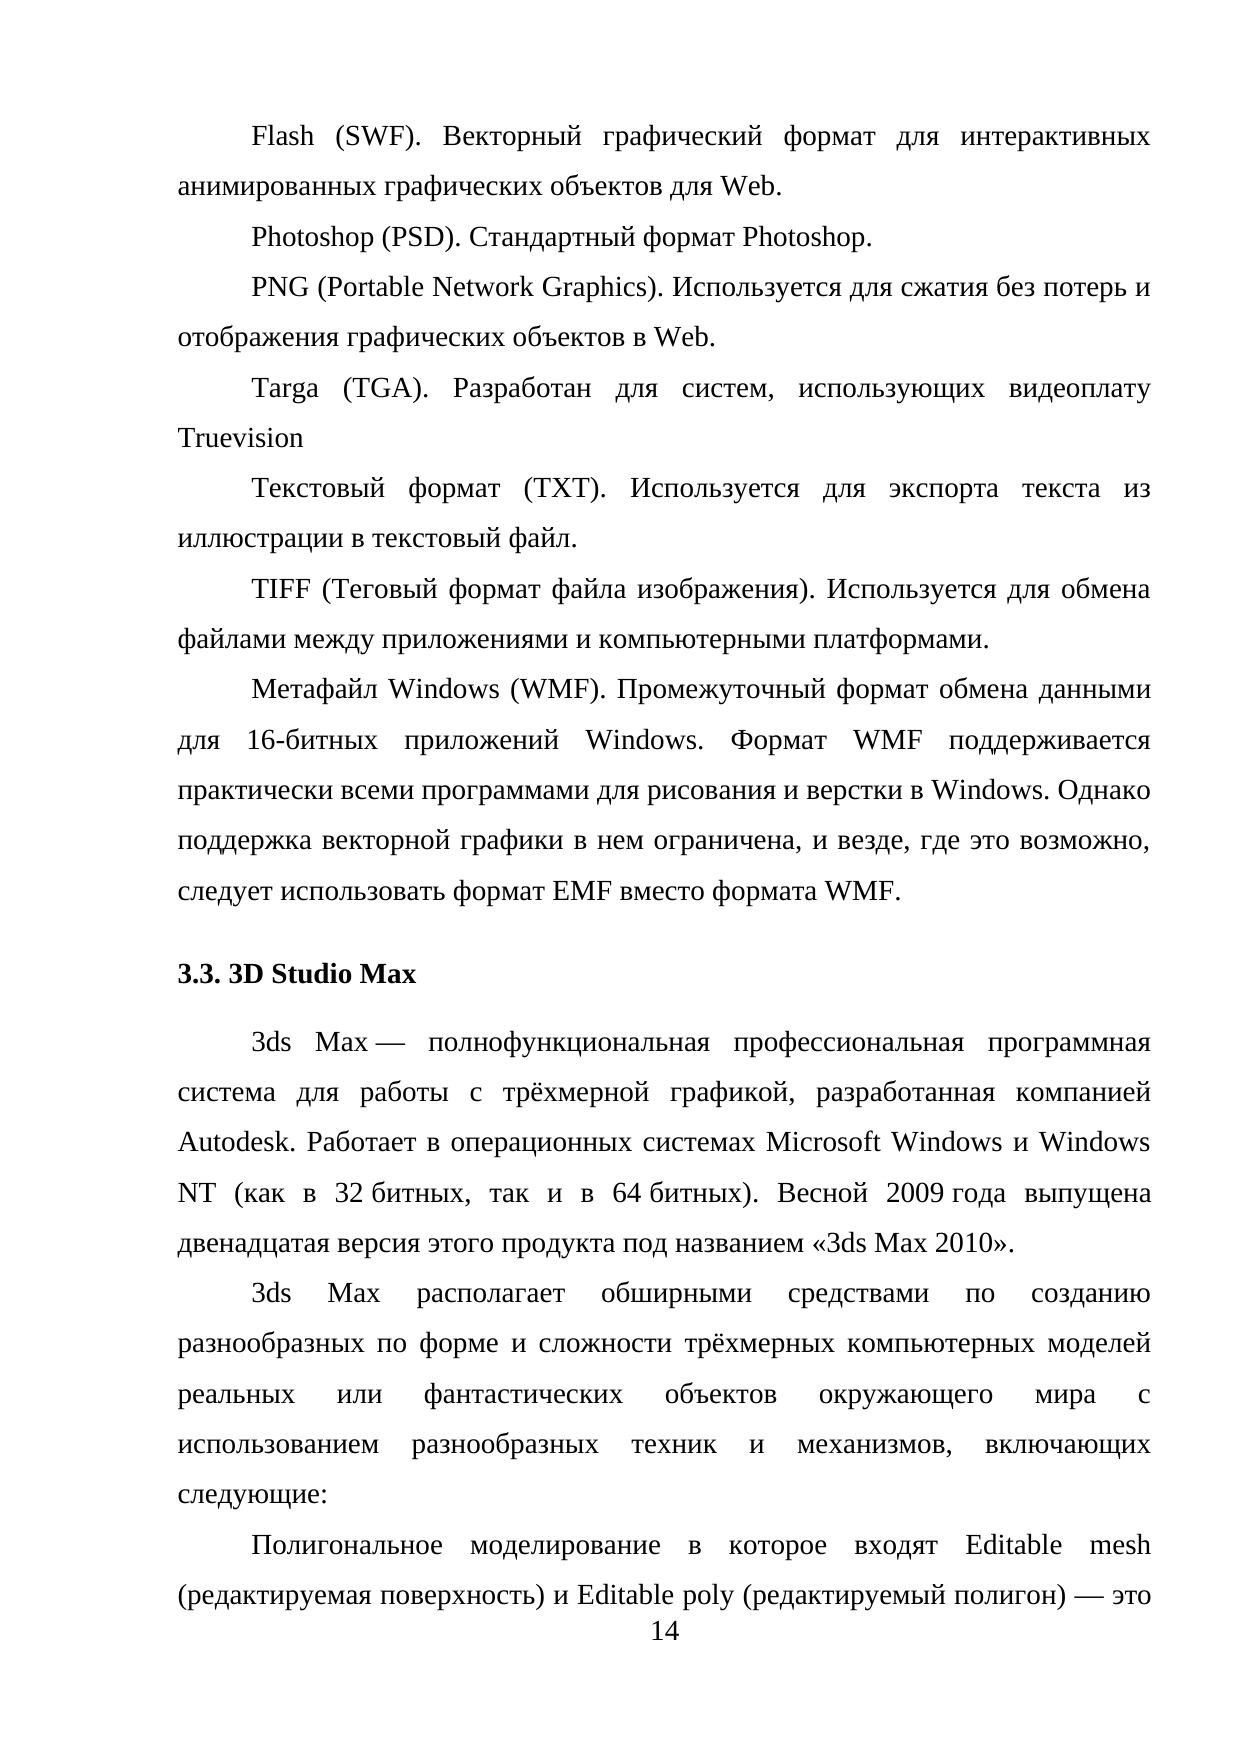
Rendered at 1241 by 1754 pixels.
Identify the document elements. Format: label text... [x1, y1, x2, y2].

text TIFF (Теговый формат файла изображения). Используется для обмена файлами между приложениями и компьютерными платформами. [177, 571, 1152, 655]
text 3ds Max — полнофункциональная профессиональная программная система для работы с трёхмерной графикой, разработанная компанией Autodesk. Работает в операционных системах Microsoft Windows и Windows NT (как в 32 битных, так и в 64 битных). Весной 2009 года выпущена двенадцатая версия этого продукта под названием «3ds Max 2010». [177, 1024, 1152, 1258]
subtitle 3.3. 3D Studio Max [177, 957, 1152, 990]
text Flash (SWF). Векторный графический формат для интерактивных анимированных графических объектов для Web. [177, 118, 1152, 202]
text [177, 1527, 1152, 1611]
text Photoshop (PSD). Стандартный формат Photoshop. [177, 219, 1152, 252]
text Targa (TGA). Разработан для систем, использующих видеоплату Truevision [177, 370, 1152, 453]
text Текстовый формат (TXT). Используется для экспорта текста из иллюстрации в текстовый файл. [177, 470, 1152, 554]
text Метафайл Windows (WMF). Промежуточный формат обмена данными для 16-битных приложений Windows. Формат WMF поддерживается практически всеми программами для рисования и верстки в Windows. Однако поддержка векторной графики в нем ограничена, и везде, где это возможно, следует использовать формат EMF вместо формата WMF. [177, 672, 1152, 906]
text 3ds Max располагает обширными средствами по созданию разнообразных по форме и сложности трёхмерных компьютерных моделей реальных или фантастических объектов окружающего мира с использованием разнообразных техник и механизмов, включающих следующие: [177, 1275, 1152, 1510]
text PNG (Portable Network Graphics). Используется для сжатия без потерь и отображения графических объектов в Web. [177, 269, 1152, 353]
